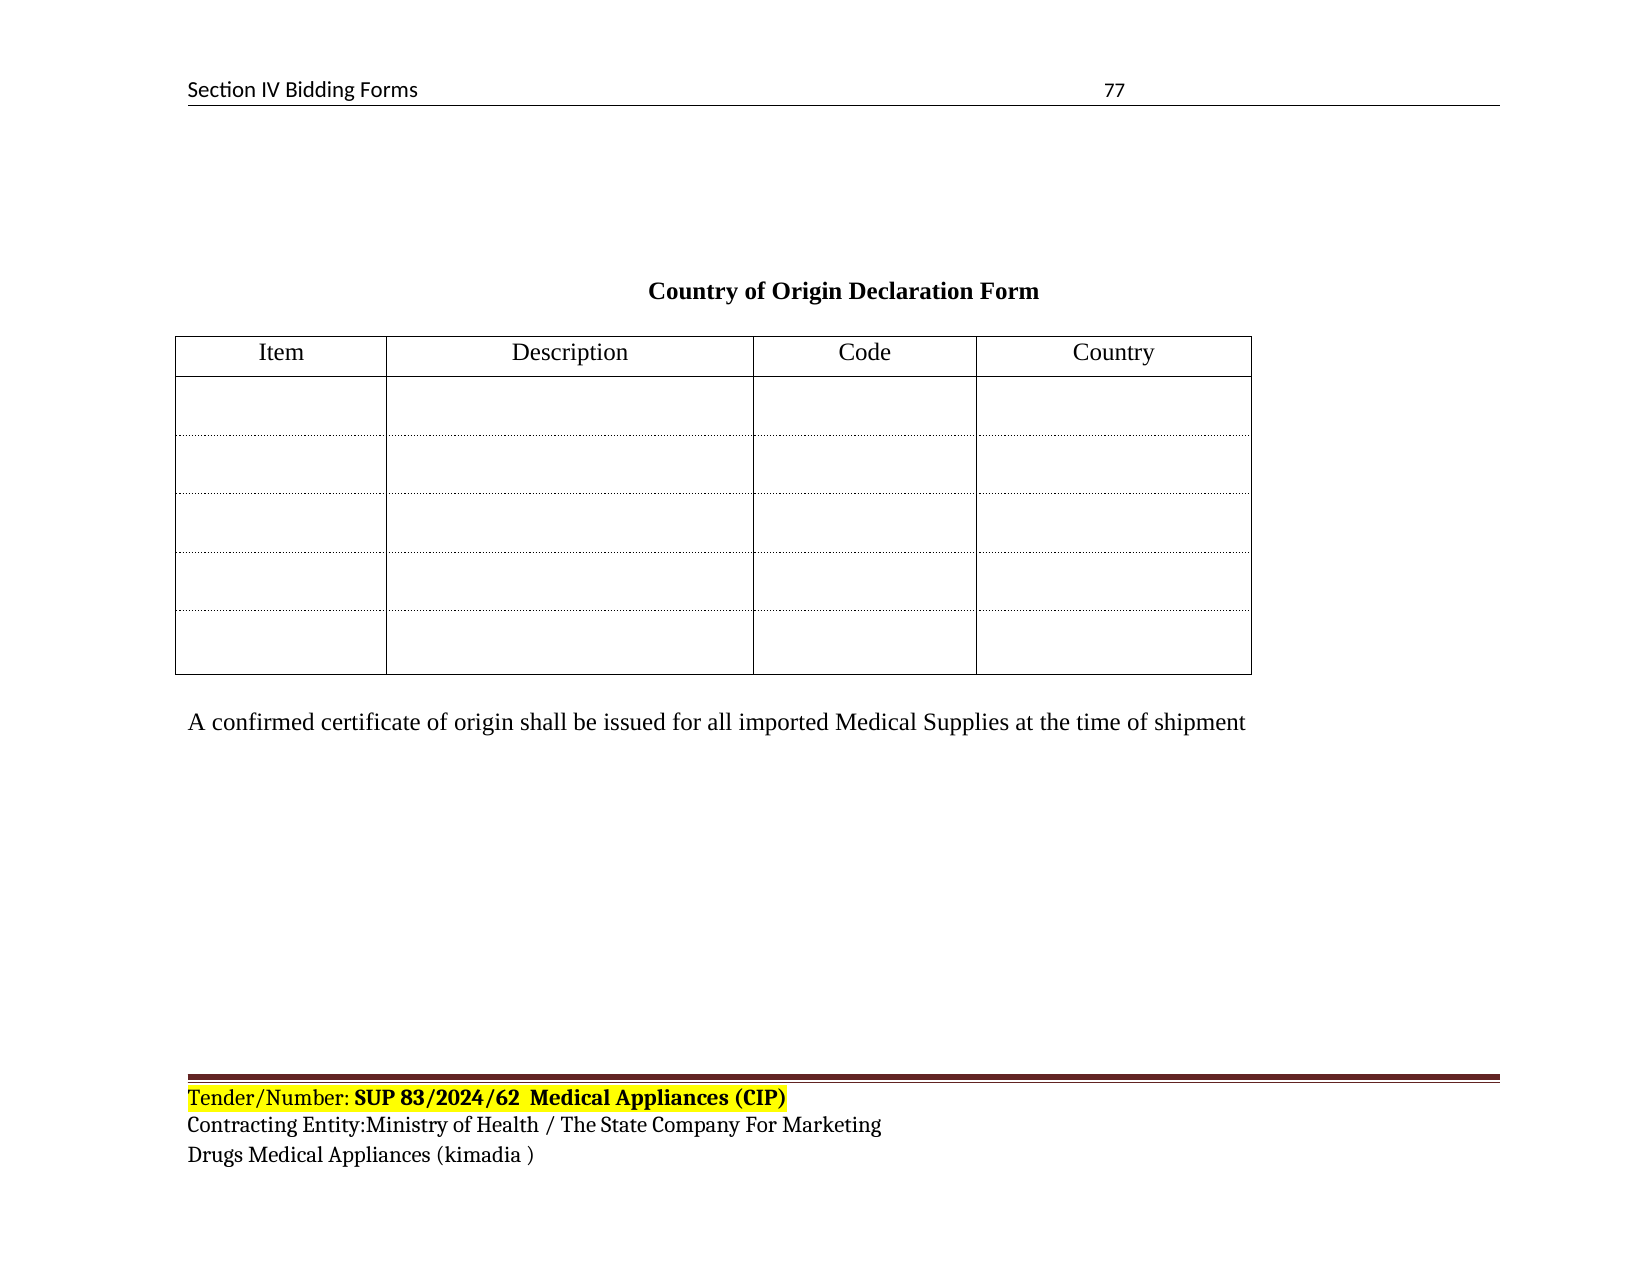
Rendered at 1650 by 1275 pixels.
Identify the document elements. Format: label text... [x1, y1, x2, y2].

table_cell [754, 493, 976, 552]
text Country of Origin Declaration Form [187, 277, 1500, 305]
table_header Code [754, 337, 976, 376]
table_cell [977, 552, 1251, 610]
table_cell [176, 552, 386, 610]
table_header Country [977, 337, 1251, 376]
table_cell [387, 377, 753, 434]
table_cell [754, 552, 976, 610]
table_cell [754, 435, 976, 493]
table_cell [387, 493, 753, 552]
table_cell [176, 493, 386, 552]
table_cell [387, 435, 753, 493]
table_cell [754, 610, 976, 674]
text A confirmed certificate of origin shall be issued for all imported Medical Supplies at the time of shipment [187, 707, 1500, 736]
table_cell [977, 493, 1251, 552]
table_cell [754, 377, 976, 434]
table_cell [977, 377, 1251, 434]
table_cell [387, 552, 753, 610]
table_cell [977, 610, 1251, 674]
table_header Item [176, 337, 386, 376]
table_cell [176, 435, 386, 493]
table_cell [176, 610, 386, 674]
table_header Description [387, 337, 753, 376]
table_cell [387, 610, 753, 674]
table_cell [176, 377, 386, 434]
table_cell [977, 435, 1251, 493]
